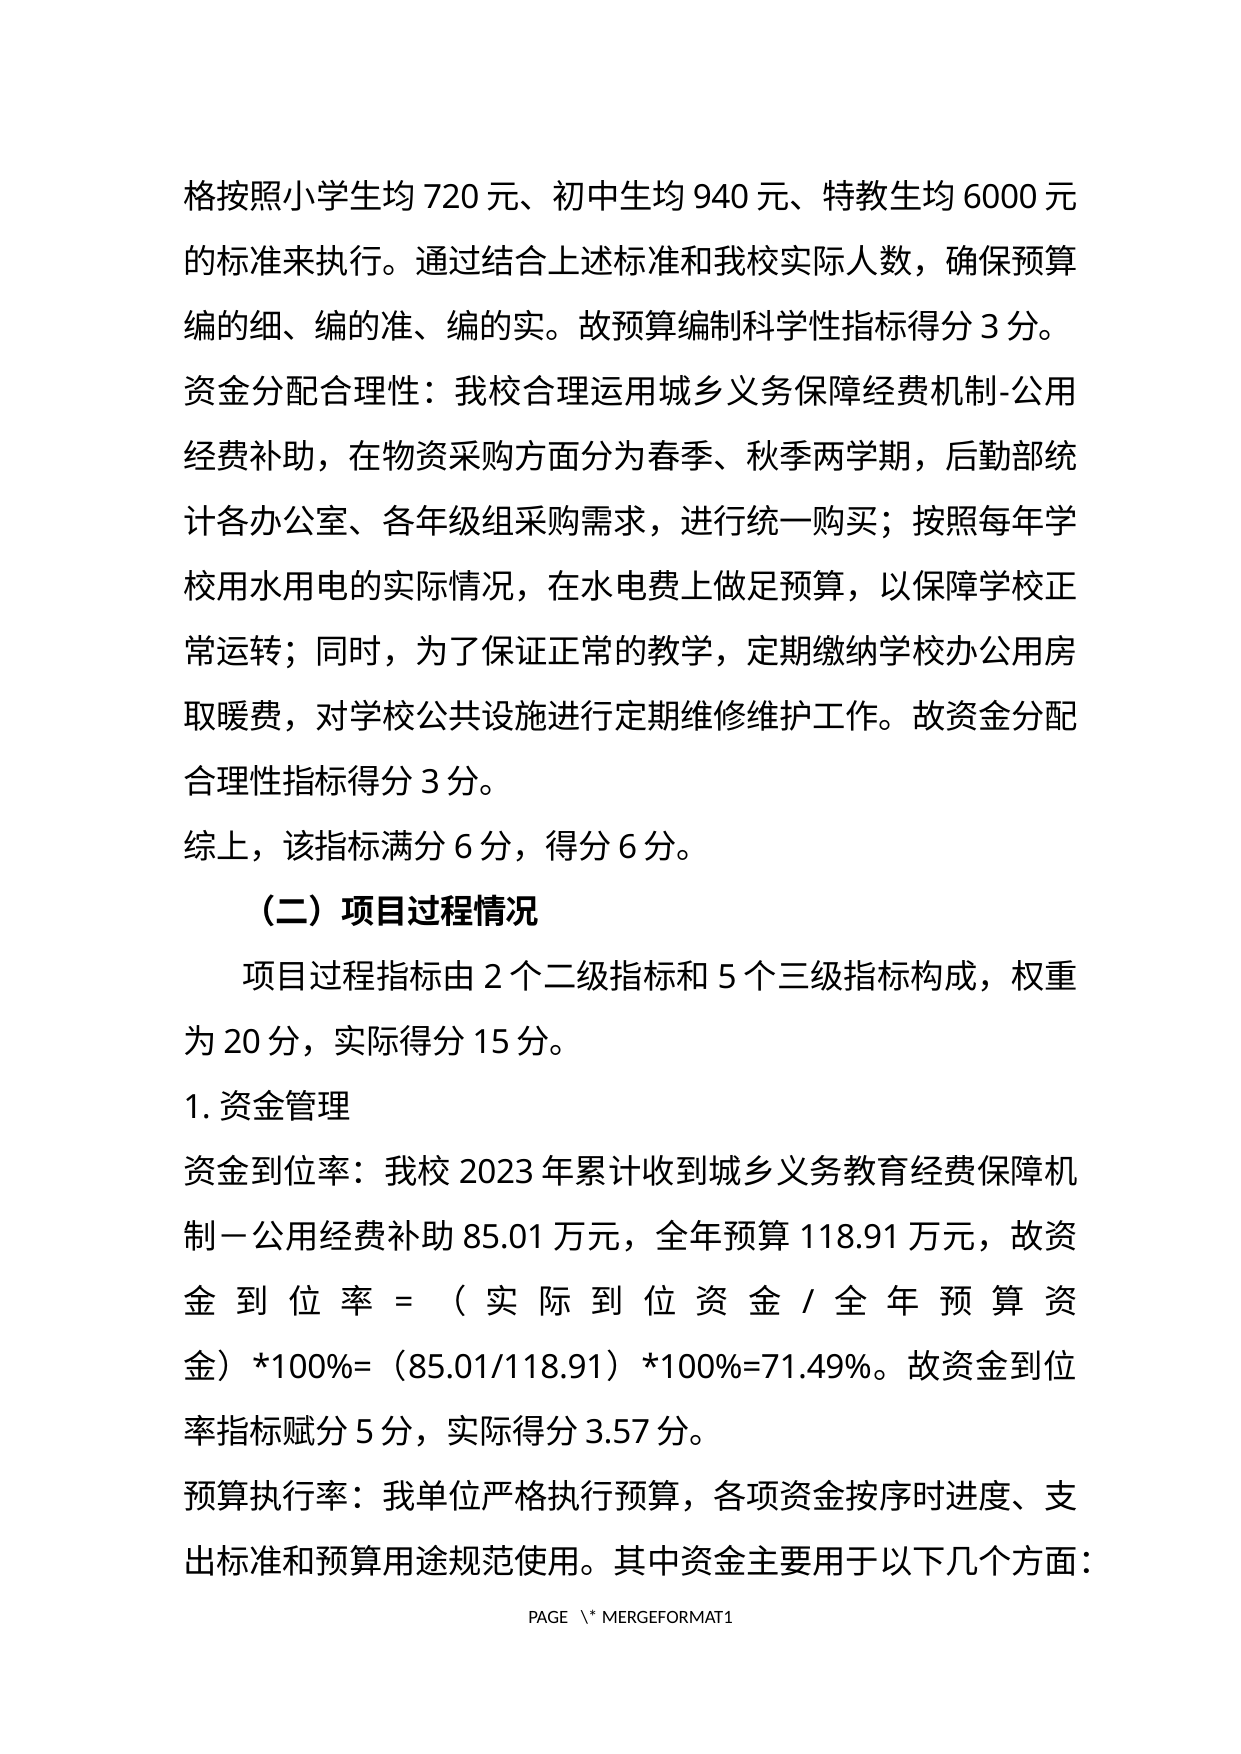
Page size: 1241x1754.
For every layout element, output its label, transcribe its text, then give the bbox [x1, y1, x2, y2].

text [183, 942, 1078, 1592]
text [183, 162, 1078, 877]
text （二）项目过程情况 [183, 877, 1078, 942]
